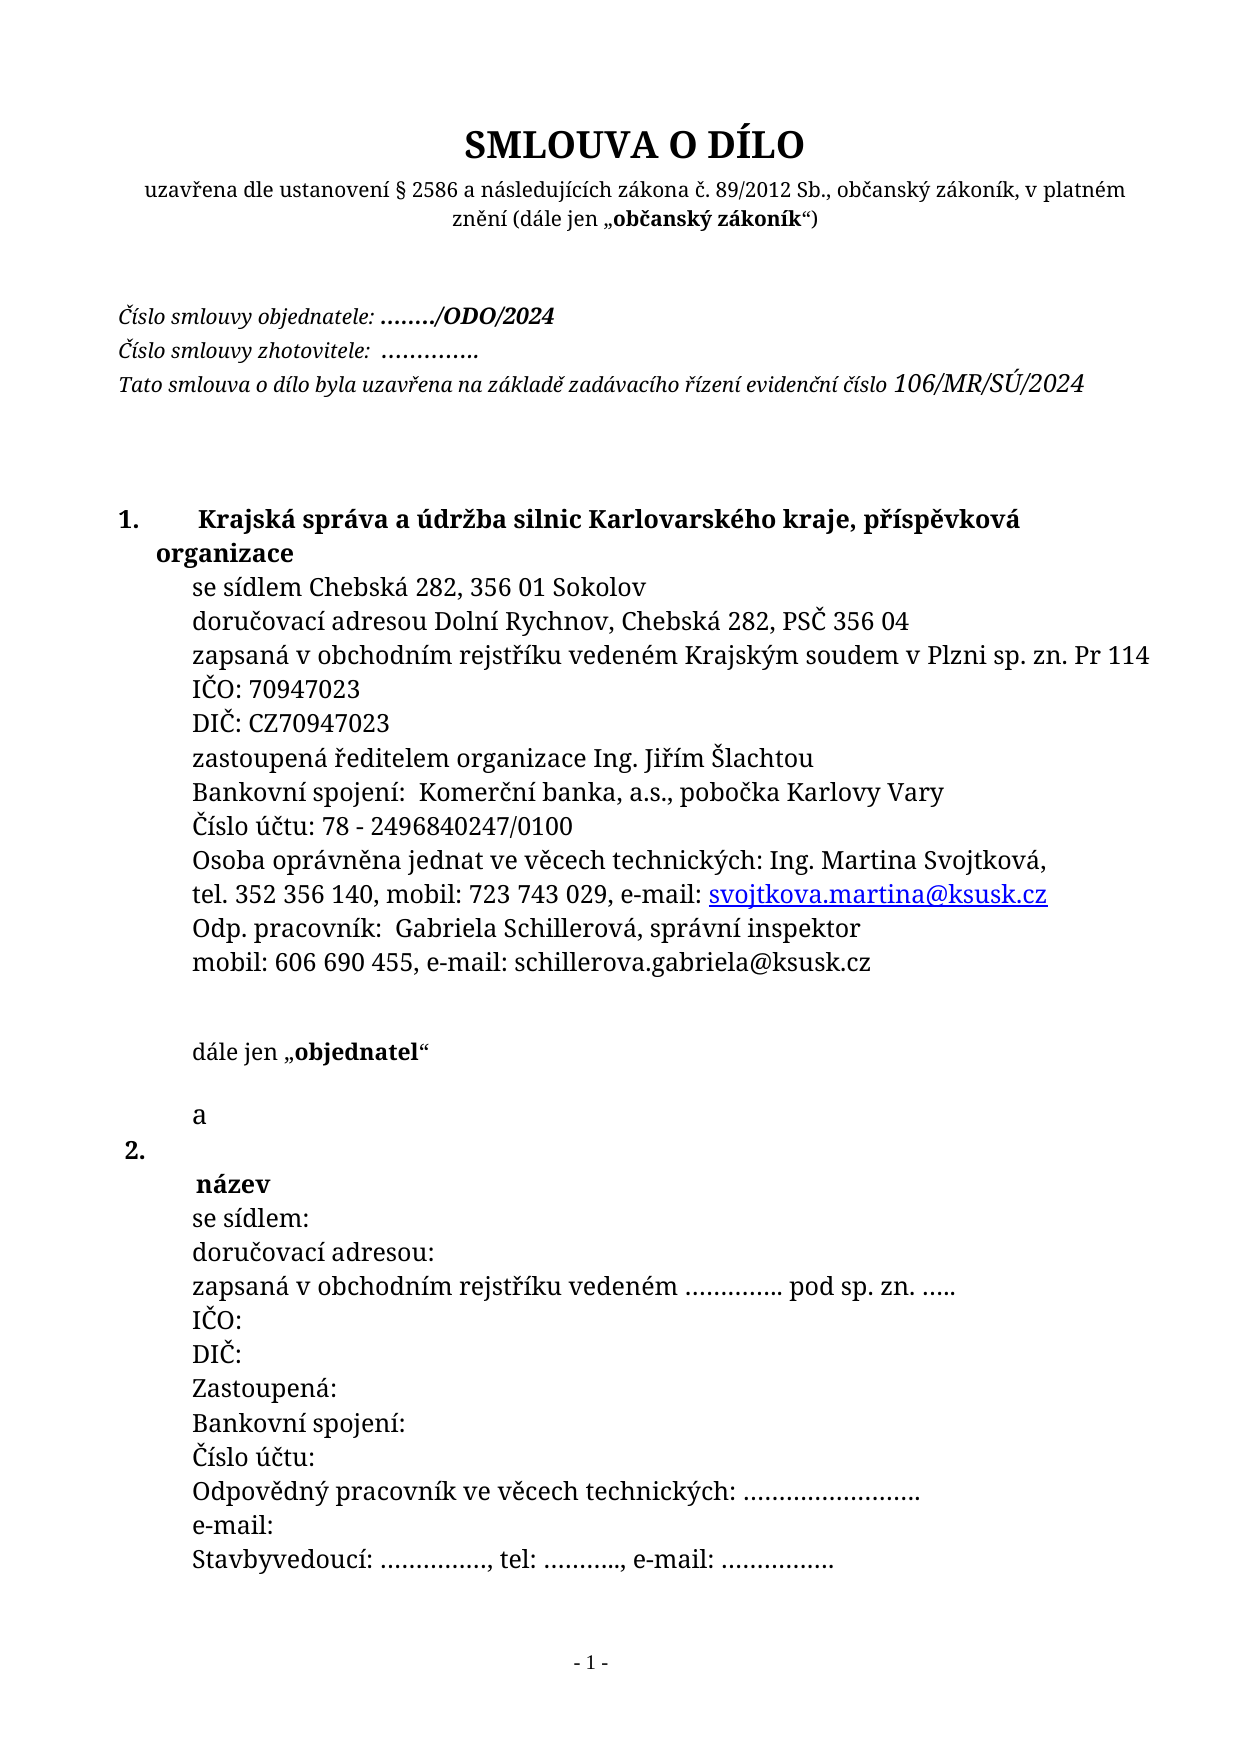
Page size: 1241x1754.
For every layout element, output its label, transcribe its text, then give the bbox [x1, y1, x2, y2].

text název [118, 1167, 1152, 1201]
text zastoupená ředitelem organizace Ing. Jiřím Šlachtou [192, 740, 1152, 774]
text Zastoupená: [118, 1371, 1152, 1405]
text Bankovní spojení: Komerční banka, a.s., pobočka Karlovy Vary [192, 774, 1152, 808]
text mobil: 606 690 455, e-mail: schillerova.gabriela@ksusk.cz [192, 944, 1152, 979]
text Tato smlouva o dílo byla uzavřena na základě zadávacího řízení evidenční číslo 106/MR/SÚ/2024 [118, 366, 1152, 399]
text DIČ: CZ70947023 [192, 706, 1152, 740]
text IČO: [118, 1303, 1152, 1337]
text zapsaná v obchodním rejstříku vedeném Krajským soudem v Plzni sp. zn. Pr 114 [192, 638, 1152, 672]
text IČO: 70947023 [192, 672, 1152, 706]
text DIČ: [118, 1337, 1152, 1371]
text se sídlem Chebská 282, 356 01 Sokolov [192, 570, 1152, 604]
text Odp. pracovník: Gabriela Schillerová, správní inspektor [192, 911, 1152, 944]
text doručovací adresou Dolní Rychnov, Chebská 282, PSČ 356 04 [192, 604, 1152, 638]
text dále jen „objednatel“ [118, 1036, 1152, 1067]
text a [118, 1096, 1152, 1133]
text e-mail: [118, 1507, 1152, 1541]
text se sídlem: [118, 1201, 1152, 1235]
text zapsaná v obchodním rejstříku vedeném ………….. pod sp. zn. ….. [118, 1269, 1152, 1303]
text 1. Krajská správa a údržba silnic Karlovarského kraje, příspěvková organizace [118, 502, 1152, 570]
text Číslo účtu: [118, 1439, 1152, 1473]
text 2. [118, 1133, 1152, 1167]
text Stavbyvedoucí: ……………, tel: ……….., e-mail: ……………. [118, 1541, 1152, 1576]
text Číslo smlouvy zhotovitele: ………….. [118, 331, 1152, 366]
text doručovací adresou: [118, 1235, 1152, 1269]
text Osoba oprávněna jednat ve věcech technických: Ing. Martina Svojtková, [192, 842, 1152, 876]
text tel. 352 356 140, mobil: 723 743 029, e-mail: svojtkova.martina@ksusk.cz [192, 876, 1152, 911]
text Číslo účtu: 78 - 2496840247/0100 [192, 808, 1152, 842]
text Bankovní spojení: [118, 1405, 1152, 1439]
text Číslo smlouvy objednatele: ……../ODO/2024 [118, 300, 1152, 331]
subtitle SMLOUVA O DÍLO [118, 118, 1152, 169]
text Odpovědný pracovník ve věcech technických: ……………………. [118, 1473, 1152, 1507]
text uzavřena dle ustanovení § 2586 a následujících zákona č. 89/2012 Sb., občanský zákoník, v platném znění (dále jen „občanský zákoník“) [118, 175, 1152, 232]
